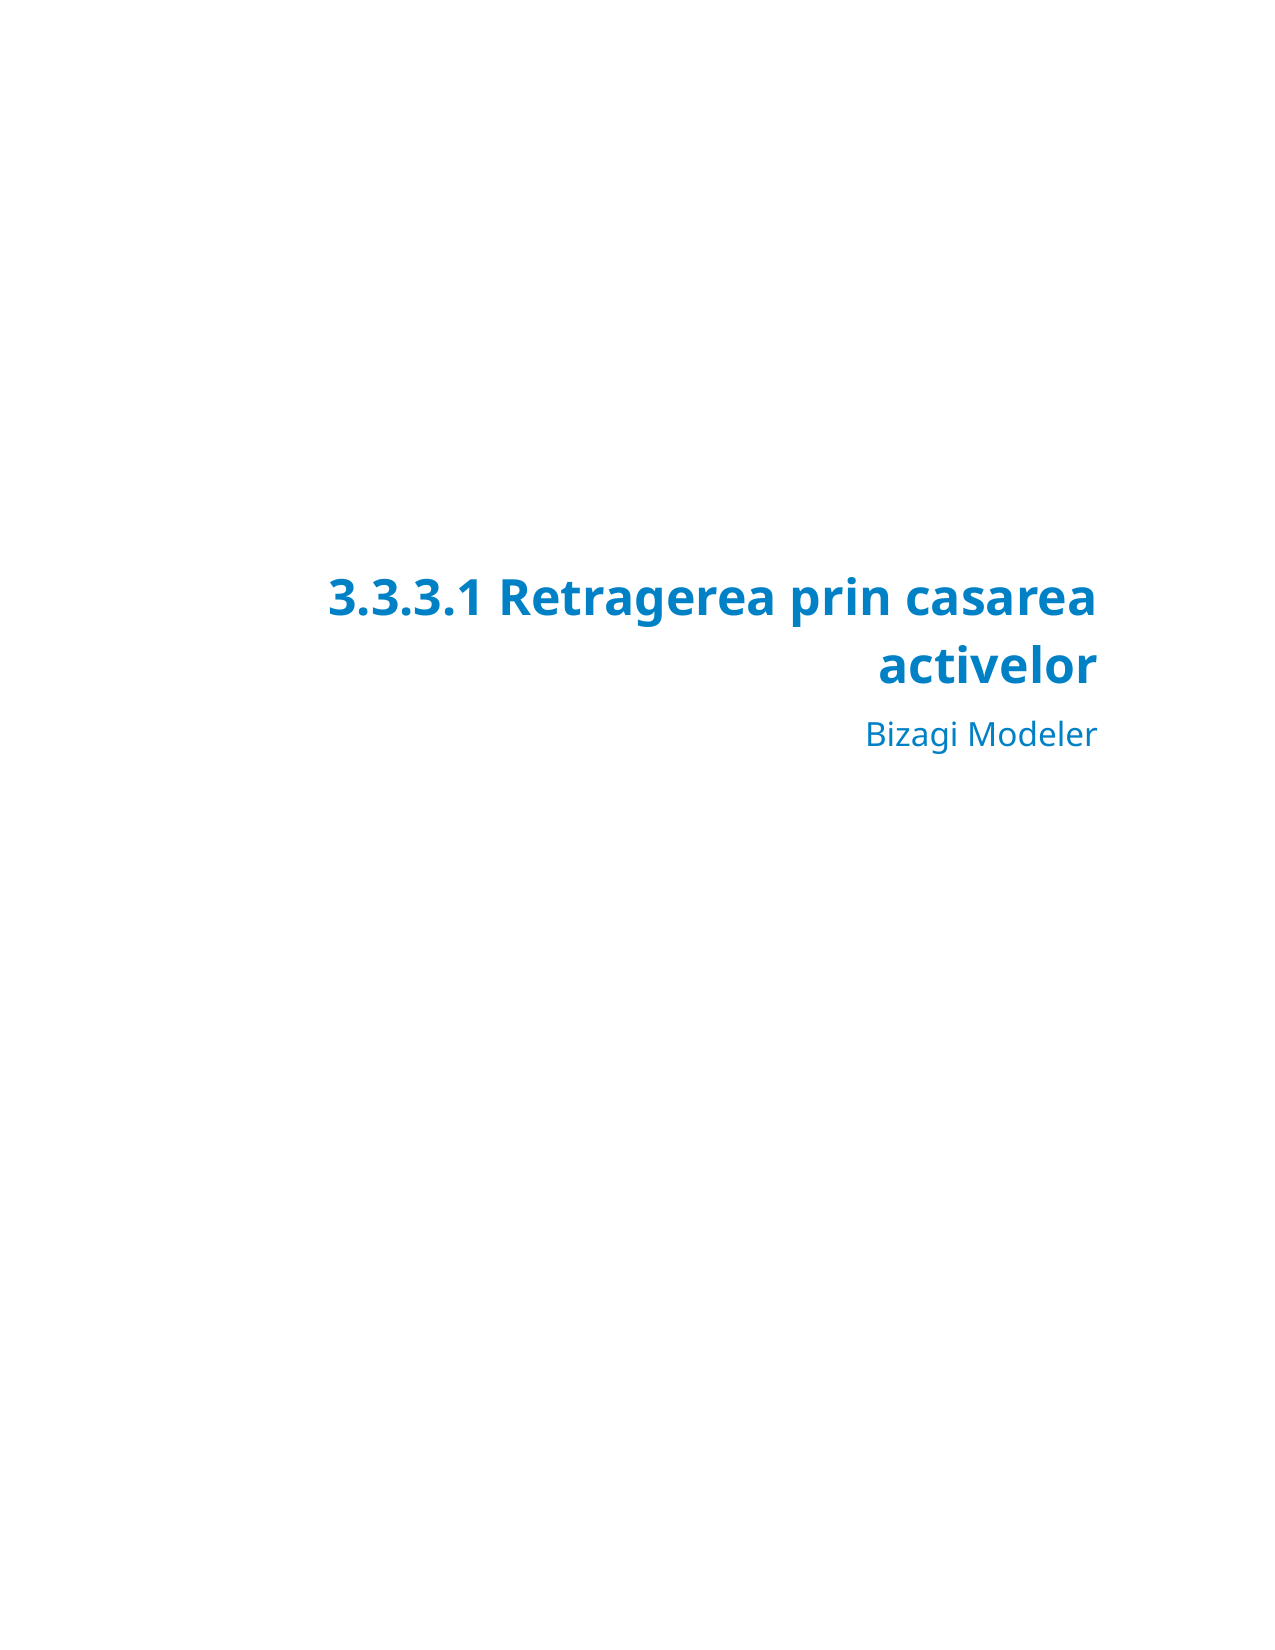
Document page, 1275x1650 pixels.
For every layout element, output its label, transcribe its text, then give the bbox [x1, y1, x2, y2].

subtitle Bizagi Modeler [177, 711, 1098, 756]
title 3.3.3.1 Retragerea prin casarea activelor [177, 562, 1098, 698]
